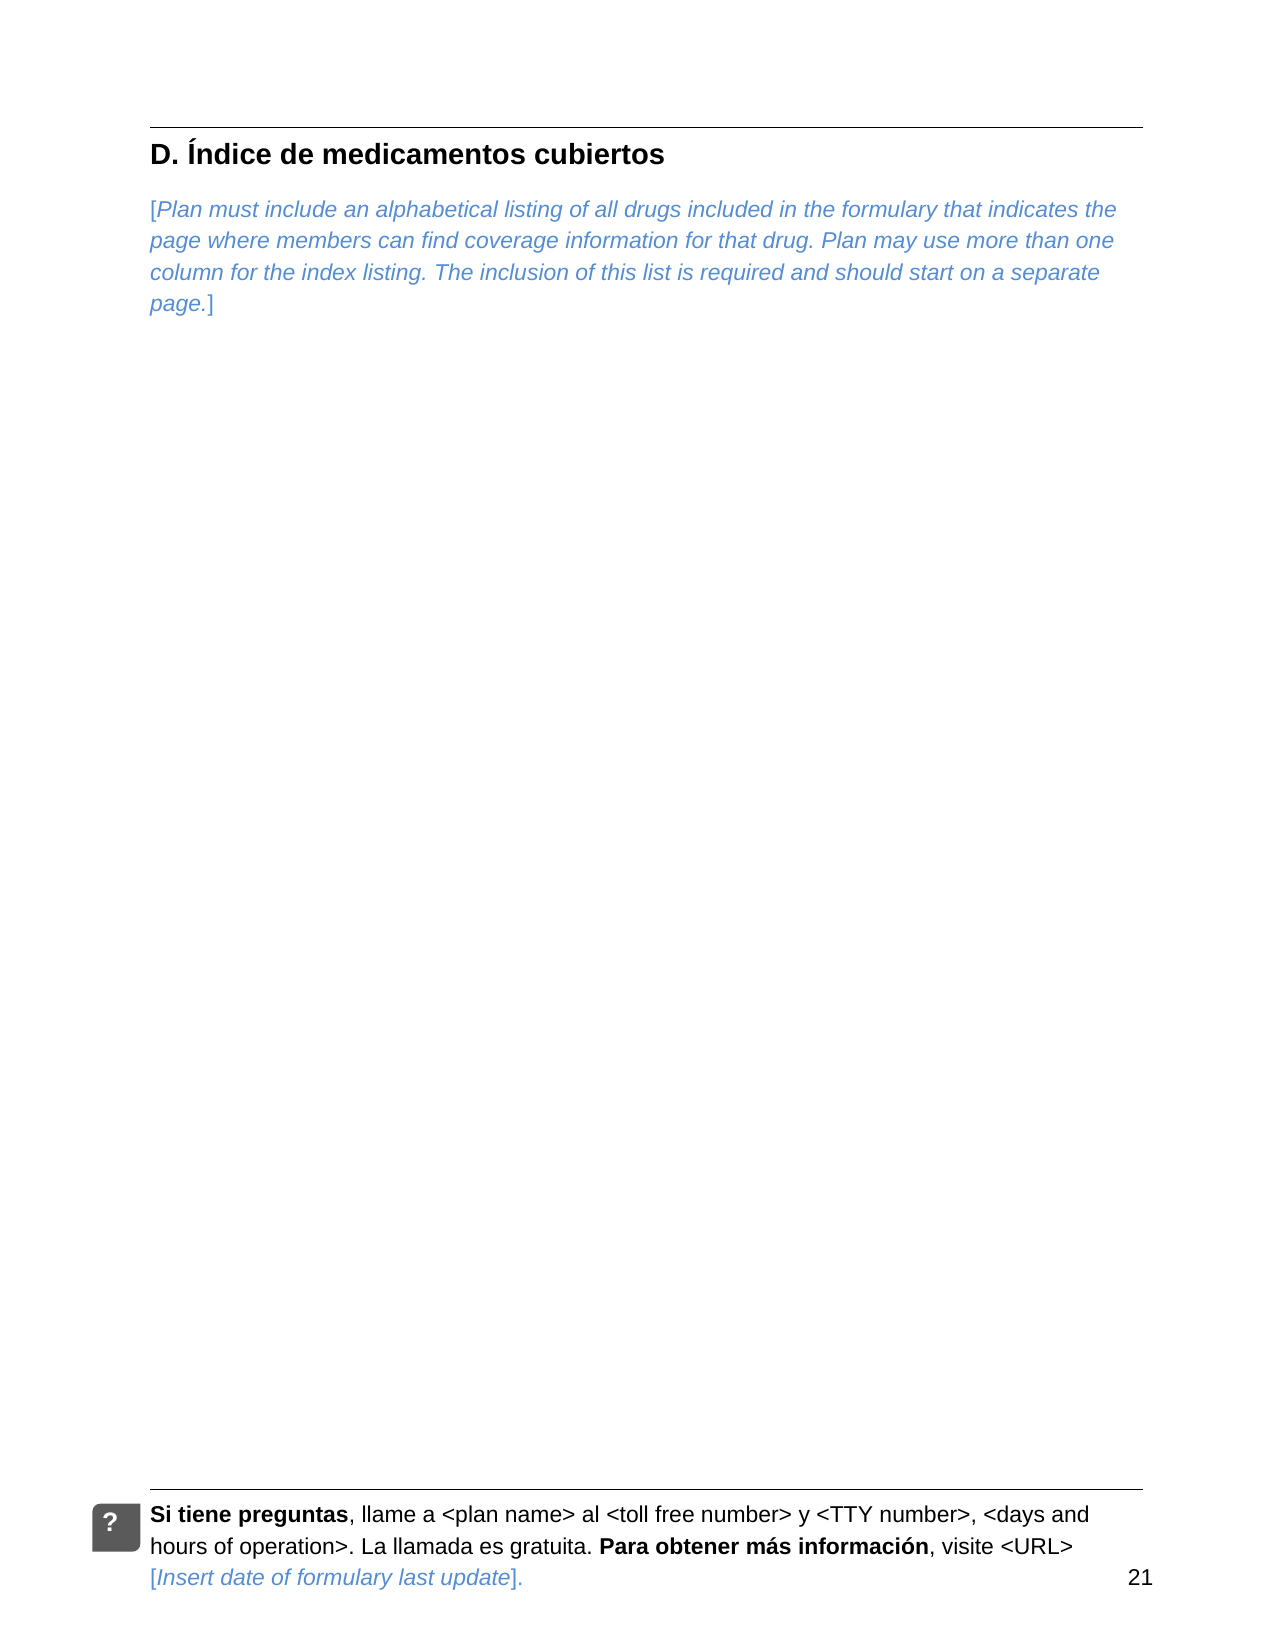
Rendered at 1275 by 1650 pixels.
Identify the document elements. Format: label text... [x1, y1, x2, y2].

text [Plan must include an alphabetical listing of all drugs included in the formulary that indicates the page where members can find coverage information for that drug. Plan may use more than one column for the index listing. The inclusion of this list is required and should start on a separate page.] [150, 193, 1143, 318]
subtitle Índice de medicamentos cubiertos [150, 128, 1143, 172]
